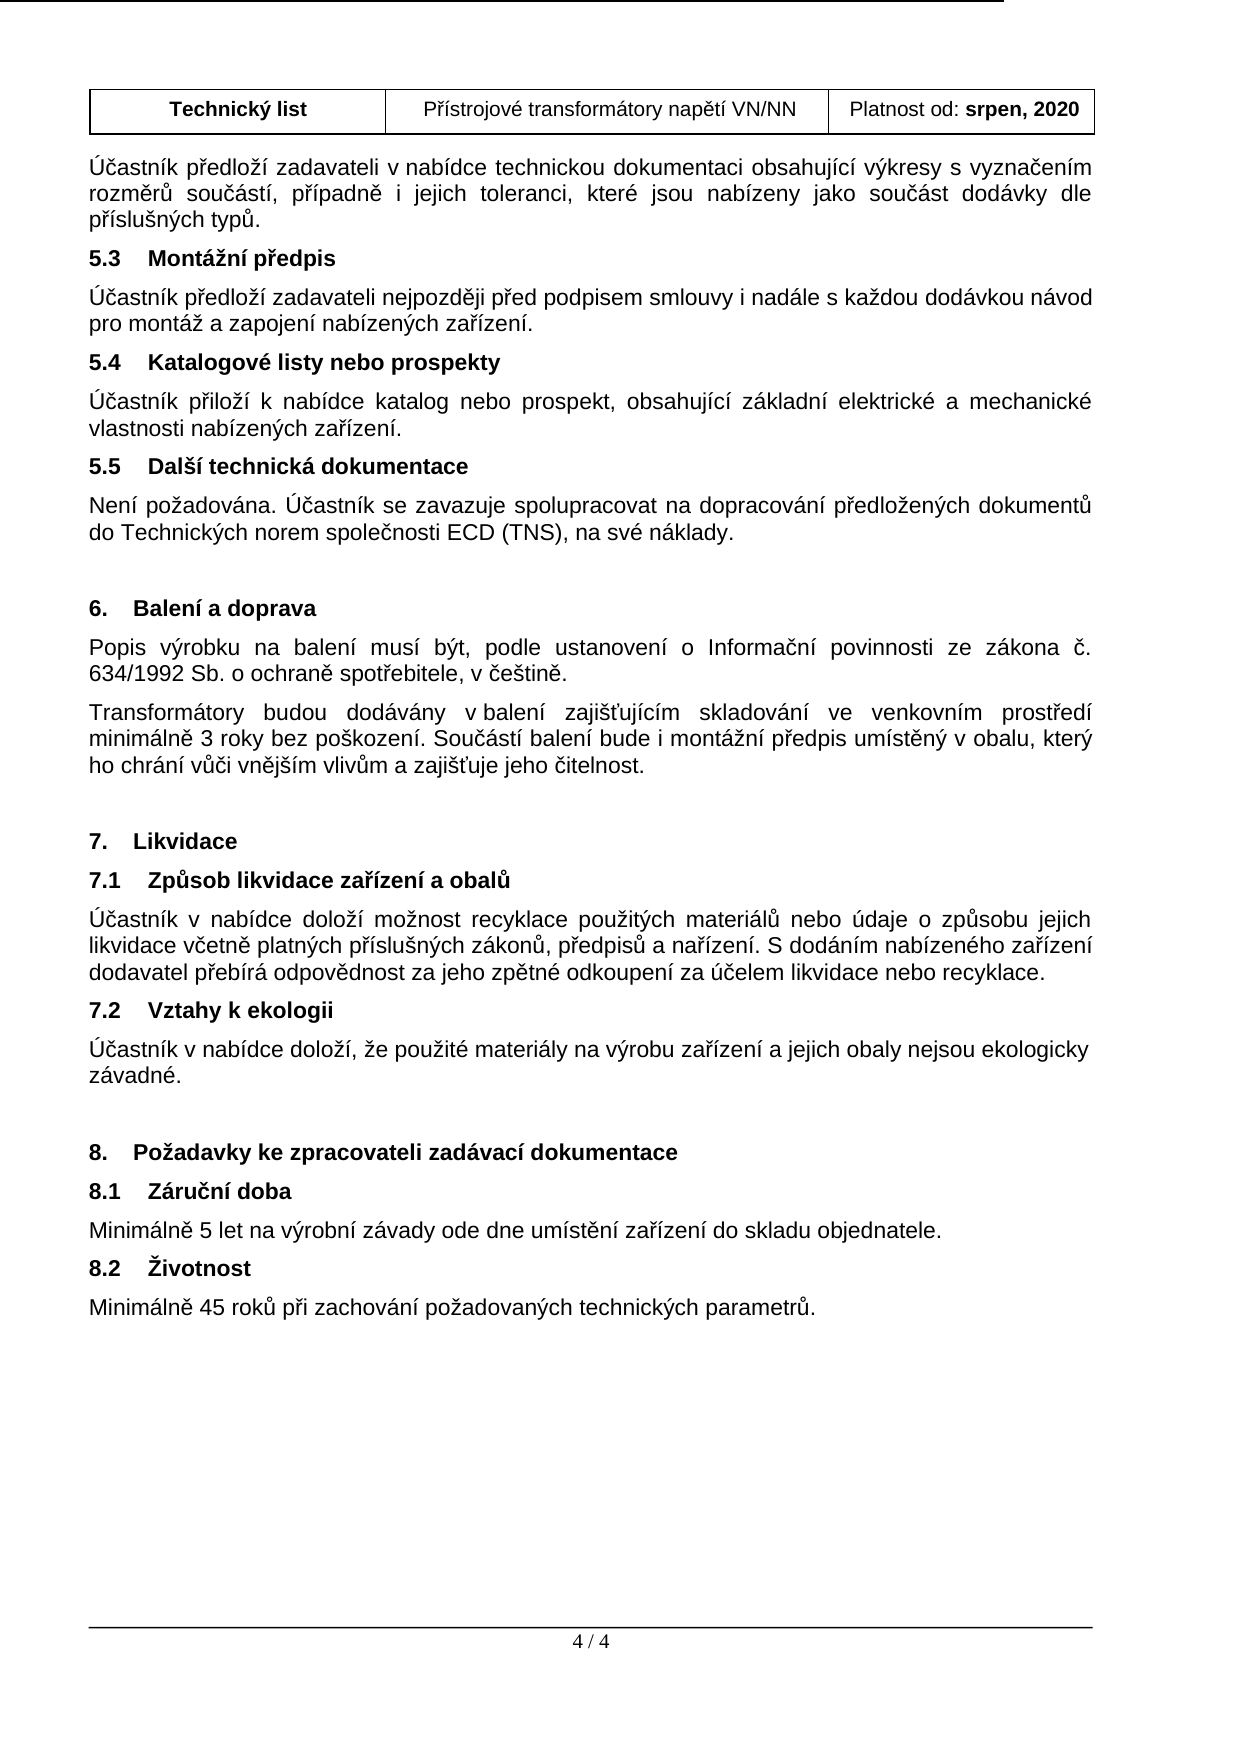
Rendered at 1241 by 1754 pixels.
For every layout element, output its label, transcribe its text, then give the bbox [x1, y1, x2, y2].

text Účastník předloží zadavateli v nabídce technickou dokumentaci obsahující výkresy s vyznačením rozměrů součástí, případně i jejich toleranci, které jsou nabízeny jako součást dodávky dle příslušných typů. [89, 154, 1092, 233]
list Vztahy k ekologii [89, 997, 1092, 1024]
list Životnost [89, 1255, 1092, 1282]
text Účastník v nabídce doloží možnost recyklace použitých materiálů nebo údaje o způsobu jejich likvidace včetně platných příslušných zákonů, předpisů a nařízení. S dodáním nabízeného zařízení dodavatel přebírá odpovědnost za jeho zpětné odkoupení za účelem likvidace nebo recyklace. [89, 906, 1092, 985]
text Minimálně 45 roků při zachování požadovaných technických parametrů. [89, 1294, 1092, 1321]
text Účastník předloží zadavateli nejpozději před podpisem smlouvy i nadále s každou dodávkou návod pro montáž a zapojení nabízených zařízení. [89, 284, 1092, 337]
list Způsob likvidace zařízení a obalů [89, 867, 1092, 893]
list Požadavky ke zpracovateli zadávací dokumentace [89, 1139, 1092, 1165]
text Transformátory budou dodávány v balení zajišťujícím skladování ve venkovním prostředí minimálně 3 roky bez poškození. Součástí balení bude i montážní předpis umístěný v obalu, který ho chrání vůči vnějším vlivům a zajišťuje jeho čitelnost. [89, 699, 1092, 778]
list Záruční doba [89, 1178, 1092, 1204]
list Montážní předpis [89, 245, 1092, 272]
list Další technická dokumentace [89, 453, 1092, 480]
list Katalogové listy nebo prospekty [89, 349, 1092, 376]
text Minimálně 5 let na výrobní závady ode dne umístění zařízení do skladu objednatele. [89, 1217, 1092, 1243]
text Není požadována. Účastník se zavazuje spolupracovat na dopracování předložených dokumentů do Technických norem společnosti ECD (TNS), na své náklady. [89, 492, 1092, 545]
text Účastník přiloží k nabídce katalog nebo prospekt, obsahující základní elektrické a mechanické vlastnosti nabízených zařízení. [89, 388, 1092, 441]
list Likvidace [89, 828, 1092, 854]
text Popis výrobku na balení musí být, podle ustanovení o Informační povinnosti ze zákona č. 634/1992 Sb. o ochraně spotřebitele, v češtině. [89, 634, 1092, 686]
text Účastník v nabídce doloží, že použité materiály na výrobu zařízení a jejich obaly nejsou ekologicky závadné. [89, 1036, 1092, 1089]
list Balení a doprava [89, 595, 1092, 621]
